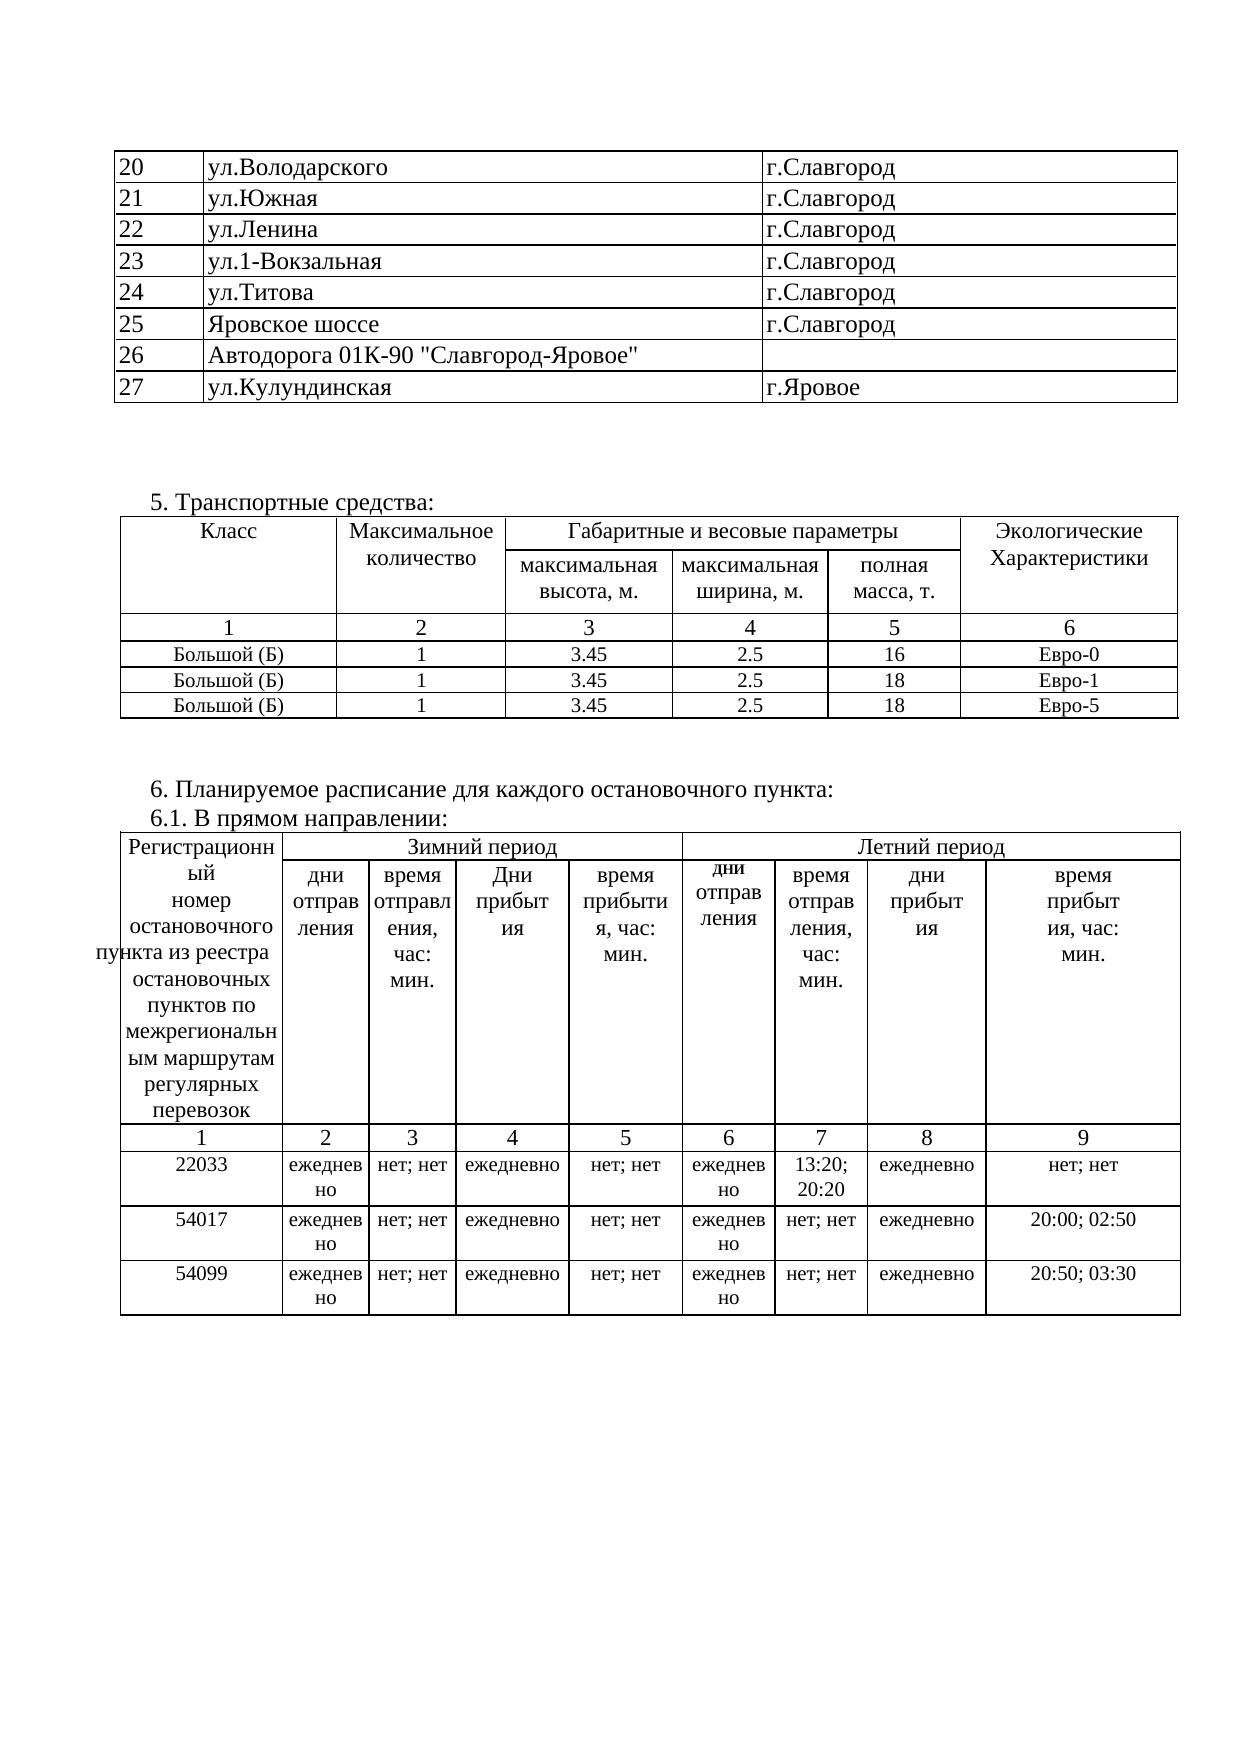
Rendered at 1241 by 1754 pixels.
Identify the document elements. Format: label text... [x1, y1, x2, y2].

table_cell ежедневно [683, 1152, 774, 1205]
table_cell 1 [337, 693, 505, 717]
table_cell нет; нет [570, 1207, 682, 1259]
table_header Экологические Характеристики [961, 517, 1177, 612]
table_cell ул.Титова [204, 277, 762, 307]
table_cell 16 [829, 642, 960, 666]
table_cell ежедневно [283, 1207, 368, 1259]
table_cell ул.1-Вокзальная [204, 246, 762, 276]
table_cell 2 [337, 614, 505, 640]
table_cell г.Яровое [763, 370, 1177, 402]
table_cell Евро-1 [961, 668, 1177, 692]
table_cell 22 [115, 214, 203, 244]
table_cell полная масса, т. [829, 551, 960, 612]
table_header Зимний период [283, 833, 682, 859]
table_cell нет; нет [370, 1207, 455, 1259]
table_cell 4 [457, 1125, 568, 1151]
table_cell 18 [829, 693, 960, 717]
table_cell нет; нет [570, 1152, 682, 1205]
table_cell ежедневно [457, 1152, 568, 1205]
table_cell ул.Володарского [204, 152, 762, 181]
table_cell 24 [115, 277, 203, 307]
table_cell 2 [283, 1125, 368, 1151]
table_cell Дни прибыт ия [457, 861, 568, 1123]
table_cell г.Славгород [763, 213, 1177, 244]
table_cell нет; нет [570, 1261, 682, 1314]
table_cell 21 [115, 183, 203, 213]
table_cell 3.45 [506, 693, 672, 717]
table_cell 22033 [121, 1152, 282, 1205]
table_cell 1 [337, 668, 505, 692]
table_cell 25 [115, 308, 203, 339]
table_cell Большой (Б) [121, 642, 336, 666]
table_cell 20:50; 03:30 [987, 1261, 1180, 1314]
table_cell ежедневно [868, 1152, 985, 1205]
table_cell ул.Кулундинская [204, 372, 762, 402]
table_header Максимальное количество [337, 517, 505, 612]
table_cell 54099 [121, 1261, 282, 1314]
table_cell 13:20; 20:20 [776, 1152, 867, 1205]
text 5. Транспортные средства: [150, 487, 1090, 516]
table_cell ежедневно [457, 1261, 568, 1314]
table_cell 6 [683, 1125, 774, 1151]
table_cell нет; нет [370, 1152, 455, 1205]
table_cell 5 [829, 614, 960, 640]
table_cell г.Славгород [763, 276, 1177, 307]
table_cell ежедневно [868, 1261, 985, 1314]
table_cell максимальная высота, м. [506, 551, 672, 612]
table_header Регистрационный номер остановочного пункта из реестра остановочных пунктов по межрегиональным маршрутам регулярных перевозок [121, 833, 282, 1123]
table_cell 6 [961, 614, 1177, 640]
table_header Класс [121, 517, 336, 612]
table_cell 18 [829, 668, 960, 692]
table_cell Евро-5 [961, 693, 1177, 717]
table_cell 3.45 [506, 642, 672, 666]
table_cell Евро-0 [961, 642, 1177, 666]
table_cell ежедневно [457, 1207, 568, 1259]
table_cell г.Славгород [763, 152, 1177, 181]
table_cell максимальная ширина, м. [673, 551, 827, 612]
table_cell нет; нет [987, 1152, 1180, 1205]
table_cell ежедневно [868, 1207, 985, 1259]
table_cell время отправл ения, час: мин. [370, 861, 455, 1123]
table_cell 8 [868, 1125, 985, 1151]
table_cell Большой (Б) [121, 693, 336, 717]
table_cell ДНИ отправ ления [683, 861, 774, 1123]
table_cell ул.Южная [204, 183, 762, 213]
table_cell нет; нет [776, 1207, 867, 1259]
table_cell ежедневно [283, 1261, 368, 1314]
table_cell г.Славгород [763, 181, 1177, 213]
table_cell 1 [121, 614, 336, 640]
table_cell 1 [121, 1125, 282, 1151]
table_cell 3 [370, 1125, 455, 1151]
table_cell 3.45 [506, 668, 672, 692]
text 6. Планируемое расписание для каждого остановочного пункта: [150, 774, 1090, 803]
table_cell дни прибыт ия [868, 861, 985, 1123]
table_cell нет; нет [776, 1261, 867, 1314]
table_cell 2.5 [673, 668, 827, 692]
table_cell время отправ ления, час: мин. [776, 861, 867, 1123]
table_header Габаритные и весовые параметры [506, 517, 960, 549]
table_cell [763, 339, 1177, 370]
text 6.1. В прямом направлении: [150, 803, 1090, 831]
table_cell 20 [115, 152, 203, 181]
table_cell ул.Ленина [204, 215, 762, 244]
table_cell 54017 [121, 1207, 282, 1259]
table_cell время прибыт ия, час: мин. [987, 861, 1180, 1123]
table_cell ежедневно [683, 1261, 774, 1314]
table_cell дни отправ ления [283, 861, 368, 1123]
table_cell 20:00; 02:50 [987, 1207, 1180, 1259]
table_cell г.Славгород [763, 307, 1177, 339]
table_cell 5 [570, 1125, 682, 1151]
table_cell ежедневно [283, 1152, 368, 1205]
table_cell г.Славгород [763, 244, 1177, 276]
table_cell 4 [673, 614, 827, 640]
table_cell Большой (Б) [121, 668, 336, 692]
table_cell 3 [506, 614, 672, 640]
table_cell 7 [776, 1125, 867, 1151]
table_cell 26 [115, 340, 203, 370]
table_cell 2.5 [673, 642, 827, 666]
table_cell ежедневно [683, 1207, 774, 1259]
table_cell 27 [115, 371, 203, 402]
table_header Летний период [683, 833, 1180, 859]
table_cell 2.5 [673, 693, 827, 717]
table_cell 9 [987, 1125, 1180, 1151]
table_cell 1 [337, 642, 505, 666]
table_cell 23 [115, 245, 203, 276]
table_cell нет; нет [370, 1261, 455, 1314]
table_cell время прибыти я, час: мин. [570, 861, 682, 1123]
table_cell Яровское шоссе [204, 309, 762, 339]
table_cell Автодорога 01К-90 "Славгород-Яровое" [204, 340, 762, 370]
